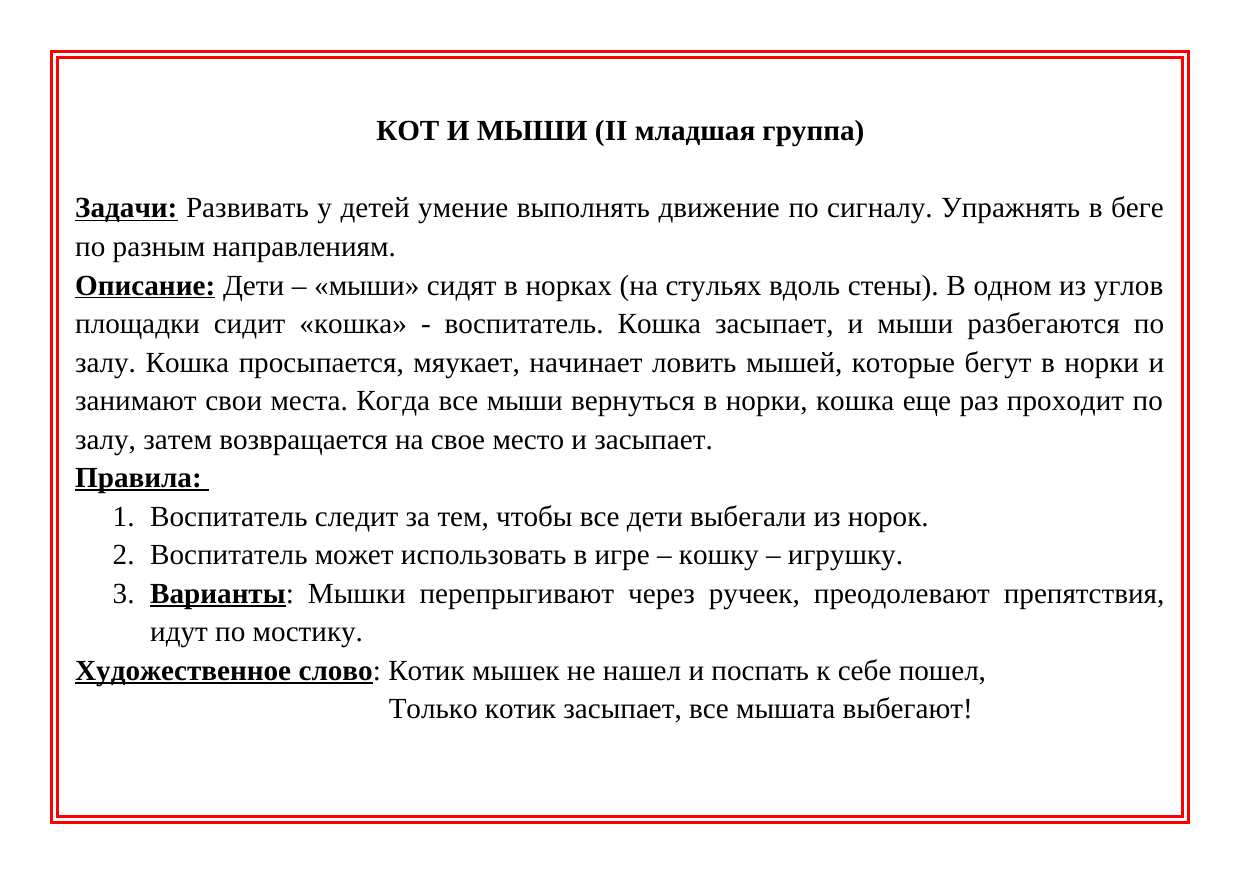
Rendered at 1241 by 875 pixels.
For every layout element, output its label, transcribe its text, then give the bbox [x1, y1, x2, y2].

text Описание: Дети – «мыши» сидят в норках (на стульях вдоль стены). В одном из углов площадки сидит «кошка» - воспитатель. Кошка засыпает, и мыши разбегаются по залу. Кошка просыпается, мяукает, начинает ловить мышей, которые бегут в норки и занимают свои места. Когда все мыши вернуться в норки, кошка еще раз проходит по залу, затем возвращается на свое место и засыпает. [75, 268, 1165, 455]
text Задачи: Развивать у детей умение выполнять движение по сигналу. Упражнять в беге по разным направлениям. [75, 191, 1165, 263]
text Только котик засыпает, все мышата выбегают! [75, 692, 1165, 725]
list Воспитатель может использовать в игре – кошку – игрушку. [112, 537, 1165, 571]
text Художественное слово: Котик мышек не нашел и поспать к себе пошел, [75, 653, 1165, 687]
text КОТ И МЫШИ (II младшая группа) [75, 113, 1165, 147]
text Правила: [75, 460, 1165, 494]
list Варианты: Мышки перепрыгивают через ручеек, преодолевают препятствия, идут по мостику. [112, 576, 1165, 648]
list Воспитатель следит за тем, чтобы все дети выбегали из норок. [112, 499, 1165, 532]
